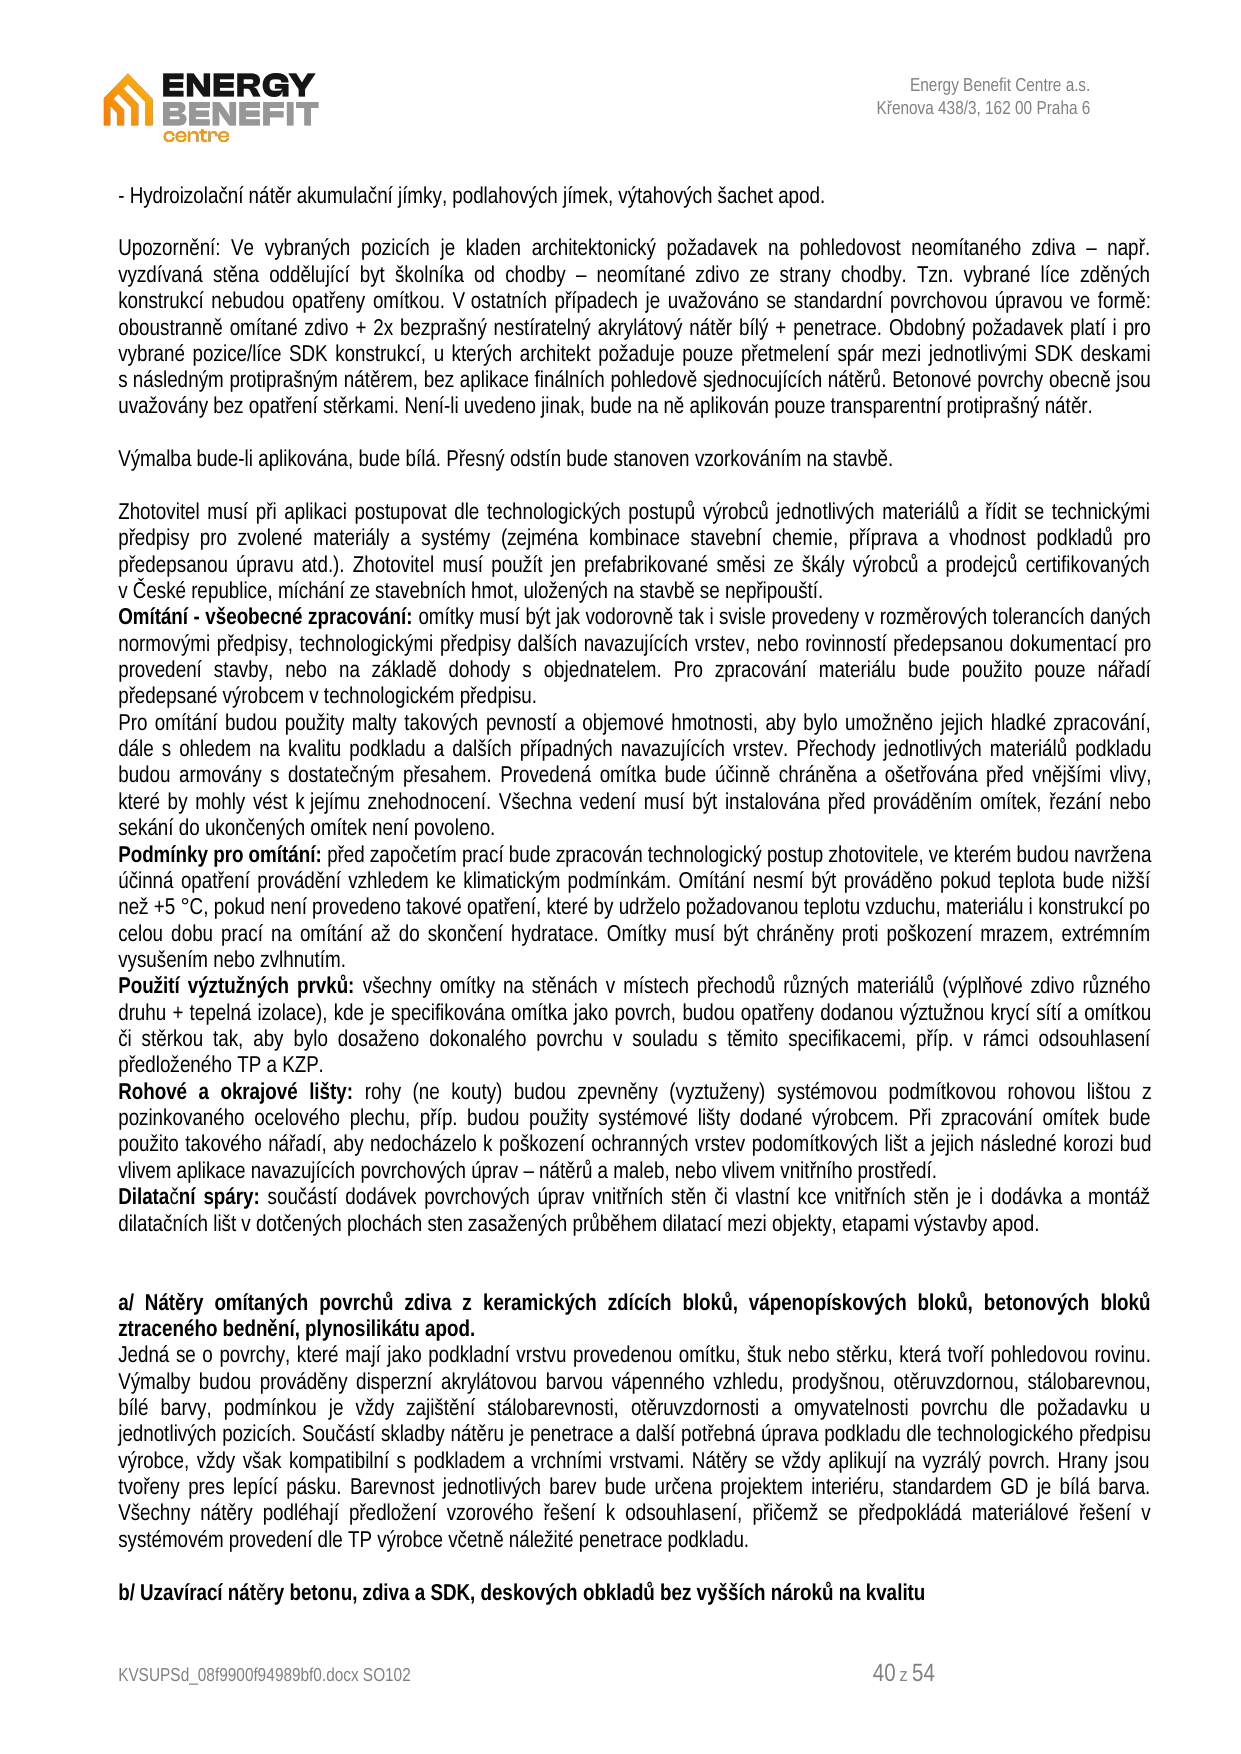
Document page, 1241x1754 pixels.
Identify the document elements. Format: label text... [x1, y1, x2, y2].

text Rohové a okrajové lišty: rohy (ne kouty) budou zpevněny (vyztuženy) systémovou podmítkovou rohovou lištou z pozinkovaného ocelového plechu, příp. budou použity systémové lišty dodané výrobcem. Při zpracování omítek bude použito takového nářadí, aby nedocházelo k poškození ochranných vrstev podomítkových lišt a jejich následné korozi bud vlivem aplikace navazujících povrchových úprav – nátěrů a maleb, nebo vlivem vnitřního prostředí. [118, 1078, 1152, 1183]
text Upozornění: Ve vybraných pozicích je kladen architektonický požadavek na pohledovost neomítaného zdiva – např. vyzdívaná stěna oddělující byt školníka od chodby – neomítané zdivo ze strany chodby. Tzn. vybrané líce zděných konstrukcí nebudou opatřeny omítkou. V ostatních případech je uvažováno se standardní povrchovou úpravou ve formě: oboustranně omítané zdivo + 2x bezprašný nestíratelný akrylátový nátěr bílý + penetrace. Obdobný požadavek platí i pro vybrané pozice/líce SDK konstrukcí, u kterých architekt požaduje pouze přetmelení spár mezi jednotlivými SDK deskami s následným protiprašným nátěrem, bez aplikace finálních pohledově sjednocujících nátěrů. Betonové povrchy obecně jsou uvažovány bez opatření stěrkami. Není-li uvedeno jinak, bude na ně aplikován pouze transparentní protiprašný nátěr. [118, 234, 1152, 419]
text Dilatační spáry: součástí dodávek povrchových úprav vnitřních stěn či vlastní kce vnitřních stěn je i dodávka a montáž dilatačních lišt v dotčených plochách sten zasažených průběhem dilatací mezi objekty, etapami výstavby apod. [118, 1183, 1152, 1236]
text Jedná se o povrchy, které mají jako podkladní vrstvu provedenou omítku, štuk nebo stěrku, která tvoří pohledovou rovinu. Výmalby budou prováděny disperzní akrylátovou barvou vápenného vzhledu, prodyšnou, otěruvzdornou, stálobarevnou, bílé barvy, podmínkou je vždy zajištění stálobarevnosti, otěruvzdornosti a omyvatelnosti povrchu dle požadavku u jednotlivých pozicích. Součástí skladby nátěru je penetrace a další potřebná úprava podkladu dle technologického předpisu výrobce, vždy však kompatibilní s podkladem a vrchními vrstvami. Nátěry se vždy aplikují na vyzrálý povrch. Hrany jsou tvořeny pres lepící pásku. Barevnost jednotlivých barev bude určena projektem interiéru, standardem GD je bílá barva. Všechny nátěry podléhají předložení vzorového řešení k odsouhlasení, přičemž se předpokládá materiálové řešení v systémovém provedení dle TP výrobce včetně náležité penetrace podkladu. [118, 1341, 1152, 1552]
text Podmínky pro omítání: před započetím prací bude zpracován technologický postup zhotovitele, ve kterém budou navržena účinná opatření provádění vzhledem ke klimatickým podmínkám. Omítání nesmí být prováděno pokud teplota bude nižší než +5 °C, pokud není provedeno takové opatření, které by udrželo požadovanou teplotu vzduchu, materiálu i konstrukcí po celou dobu prací na omítání až do skončení hydratace. Omítky musí být chráněny proti poškození mrazem, extrémním vysušením nebo zvlhnutím. [118, 841, 1152, 972]
text a/ Nátěry omítaných povrchů zdiva z keramických zdících bloků, vápenopískových bloků, betonových bloků ztraceného bednění, plynosilikátu apod. [118, 1288, 1152, 1341]
text - Hydroizolační nátěr akumulační jímky, podlahových jímek, výtahových šachet apod. [118, 182, 1152, 208]
text b/ Uzavírací nátěry betonu, zdiva a SDK, deskových obkladů bez vyšších nároků na kvalitu [118, 1578, 1152, 1605]
text Pro omítání budou použity malty takových pevností a objemové hmotnosti, aby bylo umožněno jejich hladké zpracování, dále s ohledem na kvalitu podkladu a dalších případných navazujících vrstev. Přechody jednotlivých materiálů podkladu budou armovány s dostatečným přesahem. Provedená omítka bude účinně chráněna a ošetřována před vnějšími vlivy, které by mohly vést k jejímu znehodnocení. Všechna vedení musí být instalována před prováděním omítek, řezání nebo sekání do ukončených omítek není povoleno. [118, 709, 1152, 841]
text Omítání - všeobecné zpracování: omítky musí být jak vodorovně tak i svisle provedeny v rozměrových tolerancích daných normovými předpisy, technologickými předpisy dalších navazujících vrstev, nebo rovinností předepsanou dokumentací pro provedení stavby, nebo na základě dohody s objednatelem. Pro zpracování materiálu bude použito pouze nářadí předepsané výrobcem v technologickém předpisu. [118, 603, 1152, 709]
text Výmalba bude-li aplikována, bude bílá. Přesný odstín bude stanoven vzorkováním na stavbě. [118, 445, 1152, 472]
picture [103, 73, 319, 142]
text Použití výztužných prvků: všechny omítky na stěnách v místech přechodů různých materiálů (výplňové zdivo různého druhu + tepelná izolace), kde je specifikována omítka jako povrch, budou opatřeny dodanou výztužnou krycí sítí a omítkou či stěrkou tak, aby bylo dosaženo dokonalého povrchu v souladu s těmito specifikacemi, příp. v rámci odsouhlasení předloženého TP a KZP. [118, 972, 1152, 1078]
text Zhotovitel musí při aplikaci postupovat dle technologických postupů výrobců jednotlivých materiálů a řídit se technickými předpisy pro zvolené materiály a systémy (zejména kombinace stavební chemie, příprava a vhodnost podkladů pro předepsanou úpravu atd.). Zhotovitel musí použít jen prefabrikované směsi ze škály výrobců a prodejců certifikovaných v České republice, míchání ze stavebních hmot, uložených na stavbě se nepřipouští. [118, 498, 1152, 603]
